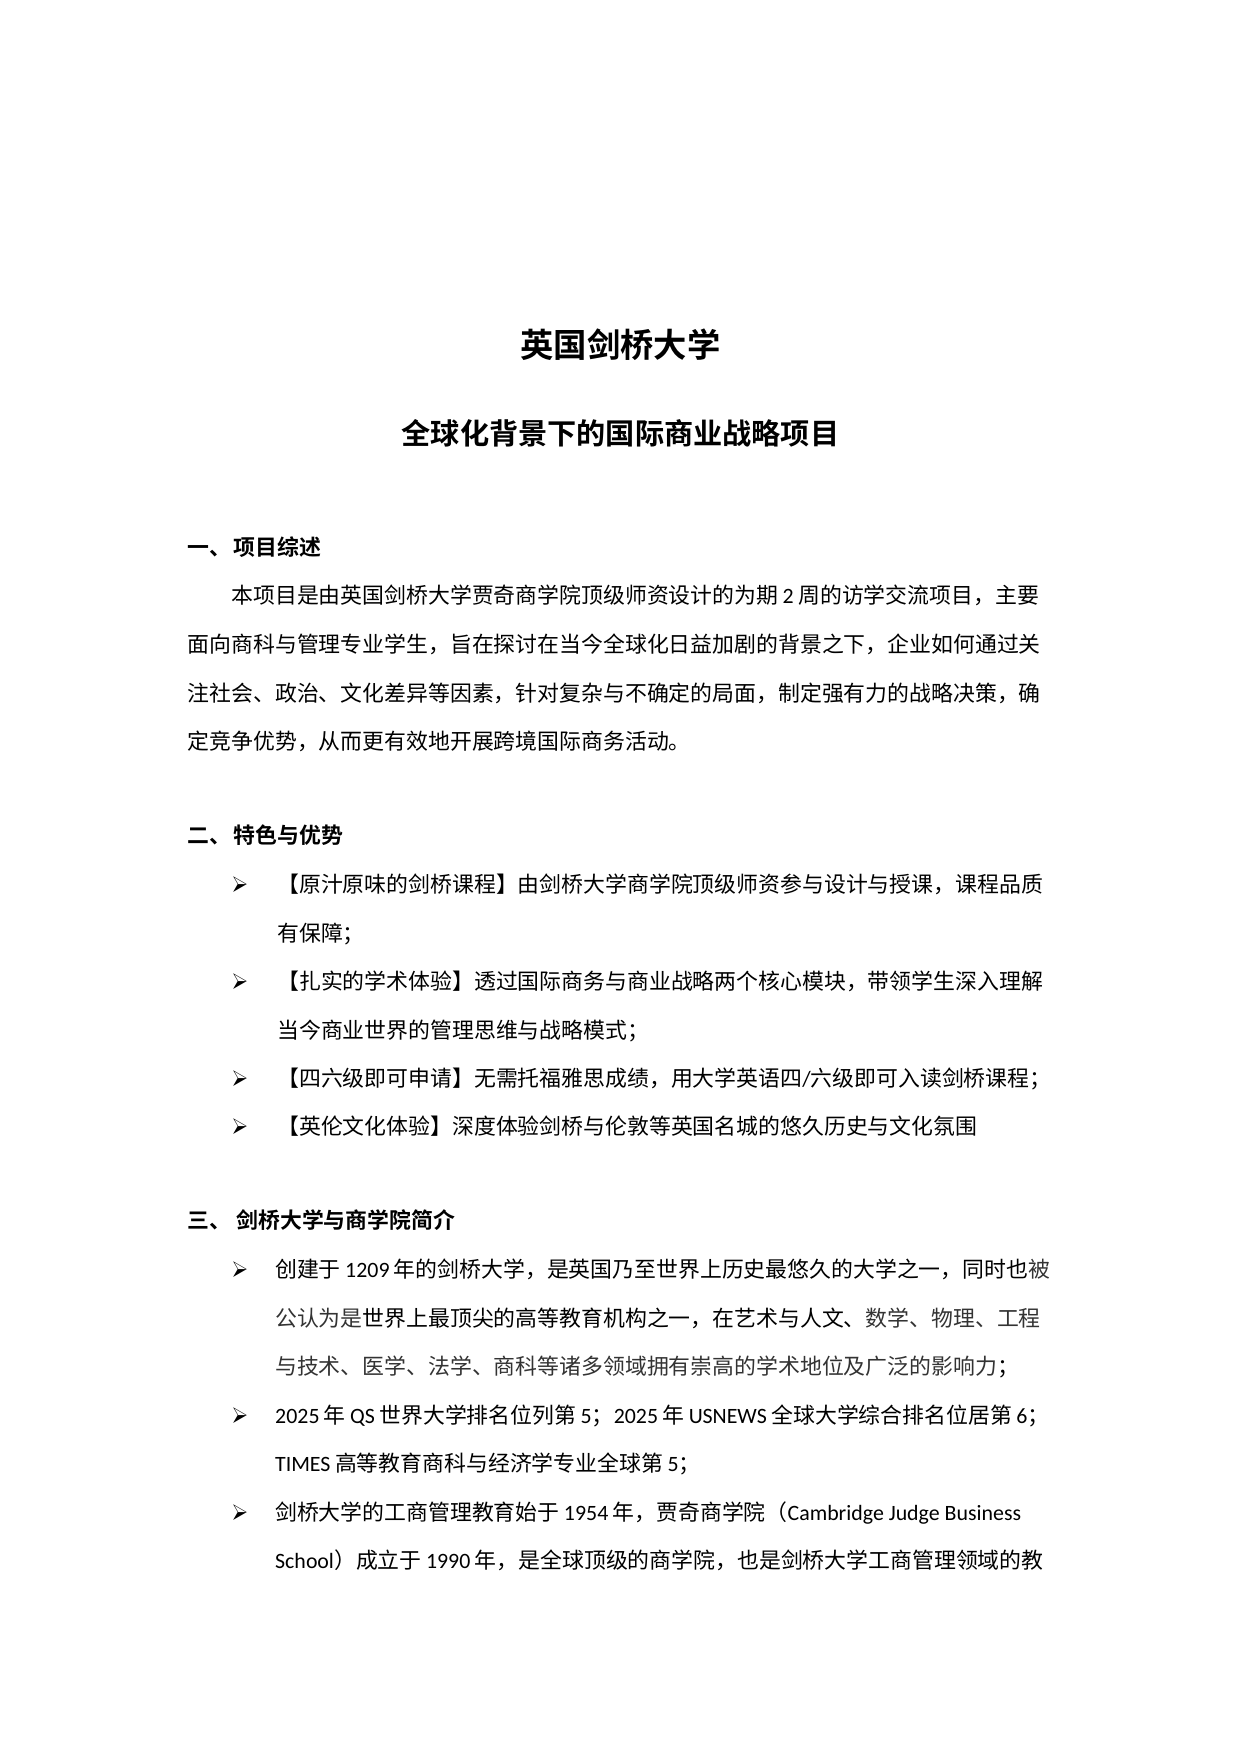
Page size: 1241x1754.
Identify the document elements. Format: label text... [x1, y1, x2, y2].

text 三、 剑桥大学与商学院简介 [187, 1203, 1053, 1236]
list 【原汁原味的剑桥课程】由剑桥大学商学院顶级师资参与设计与授课，课程品质有保障； [231, 866, 1053, 948]
list 2025年QS世界大学排名位列第5；2025年USNEWS全球大学综合排名位居第6；TIMES高等教育商科与经济学专业全球第5； [231, 1397, 1053, 1478]
list 特色与优势 [187, 818, 1053, 851]
list 【英伦文化体验】深度体验剑桥与伦敦等英国名城的悠久历史与文化氛围 [231, 1109, 1053, 1141]
text 英国剑桥大学 [187, 310, 1053, 375]
list 【扎实的学术体验】透过国际商务与商业战略两个核心模块，带领学生深入理解当今商业世界的管理思维与战略模式； [231, 963, 1053, 1045]
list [231, 1494, 1053, 1576]
list 【四六级即可申请】无需托福雅思成绩，用大学英语四/六级即可入读剑桥课程； [231, 1061, 1053, 1093]
text 本项目是由英国剑桥大学贾奇商学院顶级师资设计的为期2周的访学交流项目，主要面向商科与管理专业学生，旨在探讨在当今全球化日益加剧的背景之下，企业如何通过关注社会、政治、文化差异等因素，针对复杂与不确定的局面，制定强有力的战略决策，确定竞争优势，从而更有效地开展跨境国际商务活动。 [187, 578, 1053, 756]
list 创建于1209年的剑桥大学，是英国乃至世界上历史最悠久的大学之一，同时也被公认为是世界上最顶尖的高等教育机构之一，在艺术与人文、数学、物理、工程与技术、医学、法学、商科等诸多领域拥有崇高的学术地位及广泛的影响力； [231, 1251, 1053, 1381]
text 全球化背景下的国际商业战略项目 [187, 399, 1053, 513]
list 项目综述 [187, 529, 1053, 562]
